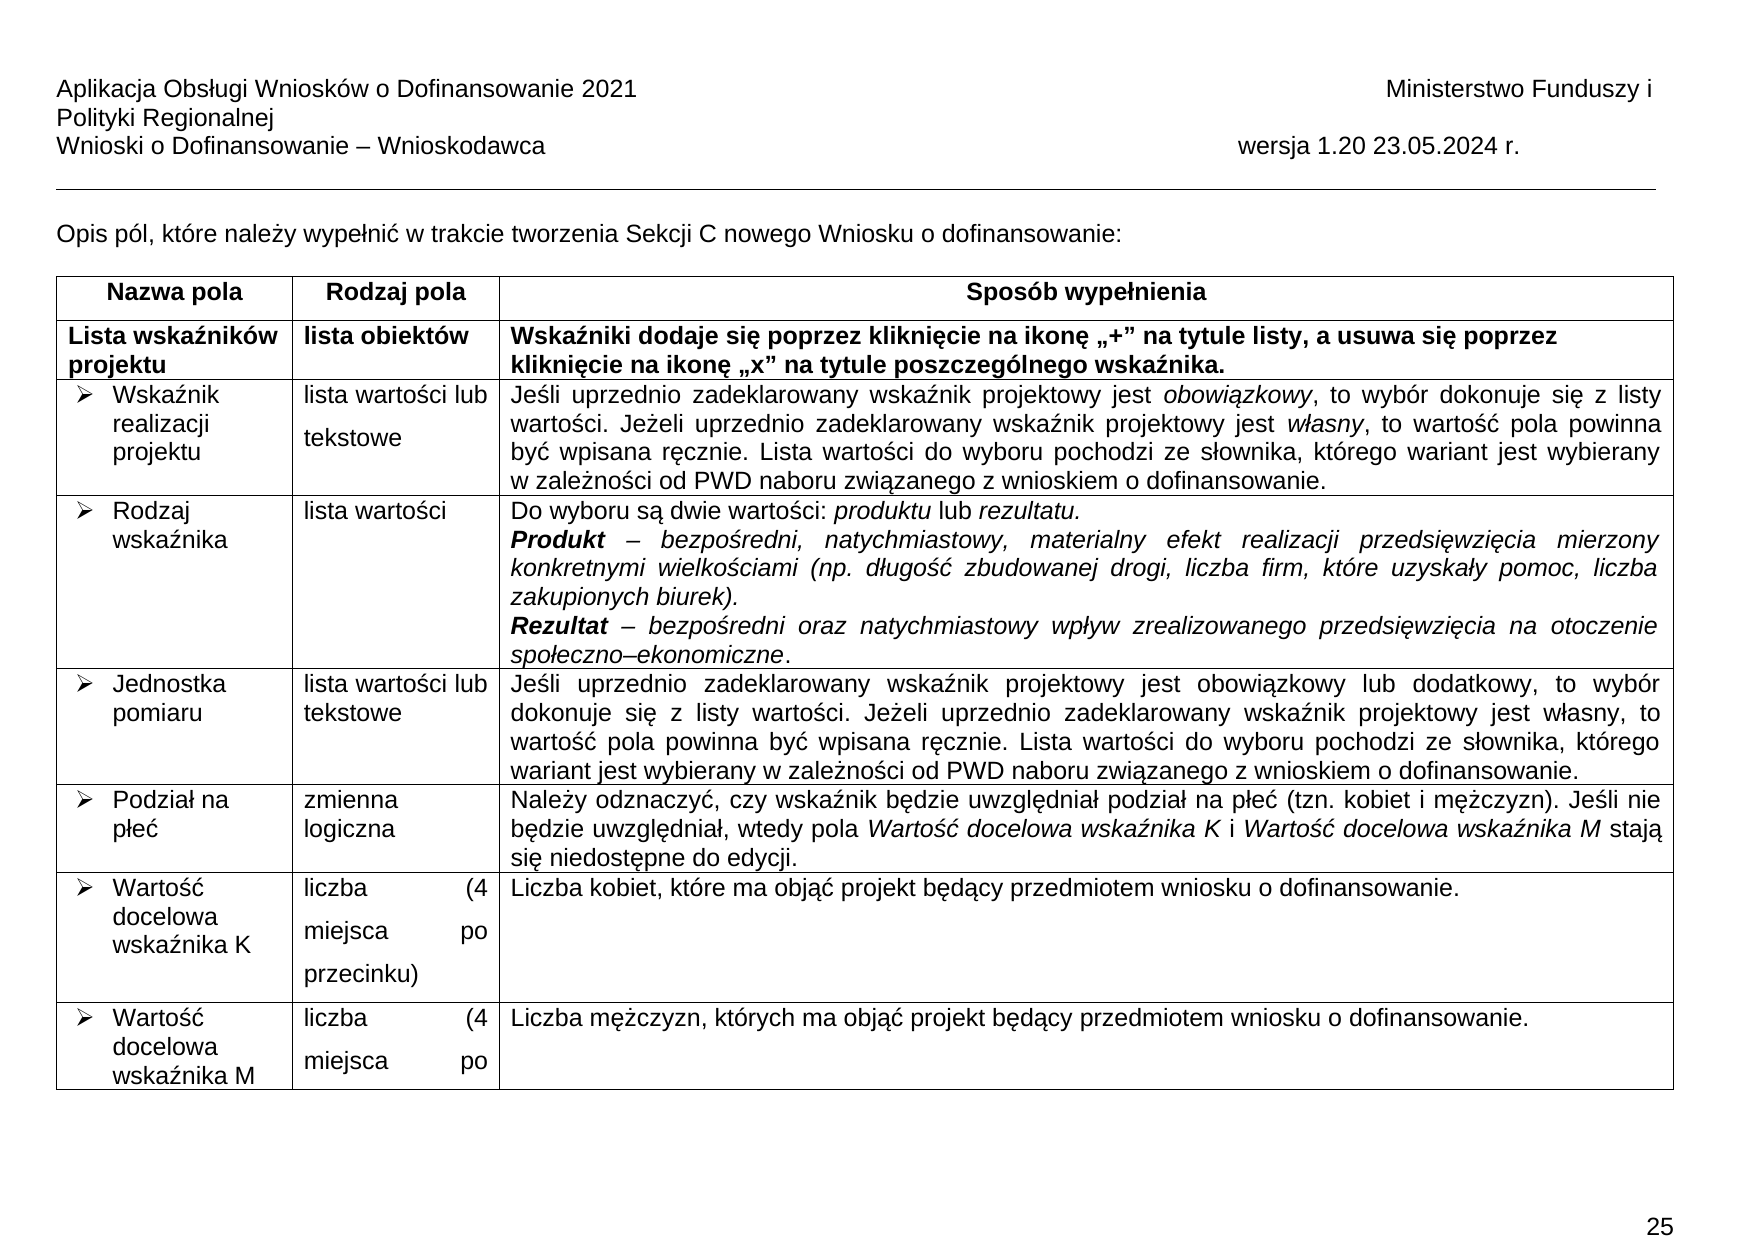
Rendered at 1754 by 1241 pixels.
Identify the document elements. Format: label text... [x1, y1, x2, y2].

table_cell Podział na płeć [57, 785, 292, 872]
table_cell liczba (4 miejsca po przecinku) [293, 873, 499, 1002]
table_cell lista wartości lub tekstowe [293, 380, 499, 495]
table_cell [500, 1003, 1673, 1089]
table_cell Liczba kobiet, które ma objąć projekt będący przedmiotem wniosku o dofinansowanie. [500, 873, 1673, 1002]
table_cell Jeśli uprzednio zadeklarowany wskaźnik projektowy jest obowiązkowy, to wybór dokonuje się z listy wartości. Jeżeli uprzednio zadeklarowany wskaźnik projektowy jest własny, to wartość pola powinna być wpisana ręcznie. Lista wartości do wyboru pochodzi ze słownika, którego wariant jest wybierany w zależności od PWD naboru związanego z wnioskiem o dofinansowanie. [500, 380, 1673, 495]
table_cell Należy odznaczyć, czy wskaźnik będzie uwzględniał podział na płeć (tzn. kobiet i mężczyzn). Jeśli nie będzie uwzględniał, wtedy pola Wartość docelowa wskaźnika K i Wartość docelowa wskaźnika M stają się niedostępne do edycji. [500, 785, 1673, 872]
table_cell lista obiektów [293, 321, 499, 379]
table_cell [293, 1003, 499, 1089]
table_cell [57, 1003, 292, 1089]
table_cell Wskaźniki dodaje się poprzez kliknięcie na ikonę „+” na tytule listy, a usuwa się poprzez kliknięcie na ikonę „x” na tytule poszczególnego wskaźnika. [500, 321, 1673, 379]
text Opis pól, które należy wypełnić w trakcie tworzenia Sekcji C nowego Wniosku o dofinansowanie: [56, 219, 1674, 247]
table_cell lista wartości lub tekstowe [293, 669, 499, 784]
table_cell Do wyboru są dwie wartości: produktu lub rezultatu. Produkt – bezpośredni, natychmiastowy, materialny efekt realizacji przedsięwzięcia mierzony konkretnymi wielkościami (np. długość zbudowanej drogi, liczba firm, które uzyskały pomoc, liczba zakupionych biurek). Rezultat – bezpośredni oraz natychmiastowy wpływ zrealizowanego przedsięwzięcia na otoczenie społeczno–ekonomiczne. [500, 496, 1673, 668]
table_header Sposób wypełnienia [500, 277, 1673, 320]
table_header Rodzaj pola [293, 277, 499, 320]
table_cell Rodzaj wskaźnika [57, 496, 292, 668]
table_cell zmienna logiczna [293, 785, 499, 872]
table_cell Wartość docelowa wskaźnika K [57, 873, 292, 1002]
table_cell Lista wskaźników projektu [57, 321, 292, 379]
table_cell Jeśli uprzednio zadeklarowany wskaźnik projektowy jest obowiązkowy lub dodatkowy, to wybór dokonuje się z listy wartości. Jeżeli uprzednio zadeklarowany wskaźnik projektowy jest własny, to wartość pola powinna być wpisana ręcznie. Lista wartości do wyboru pochodzi ze słownika, którego wariant jest wybierany w zależności od PWD naboru związanego z wnioskiem o dofinansowanie. [500, 669, 1673, 784]
table_cell Wskaźnik realizacji projektu [57, 380, 292, 495]
table_cell lista wartości [293, 496, 499, 668]
table_cell Jednostka pomiaru [57, 669, 292, 784]
table_header Nazwa pola [57, 277, 292, 320]
